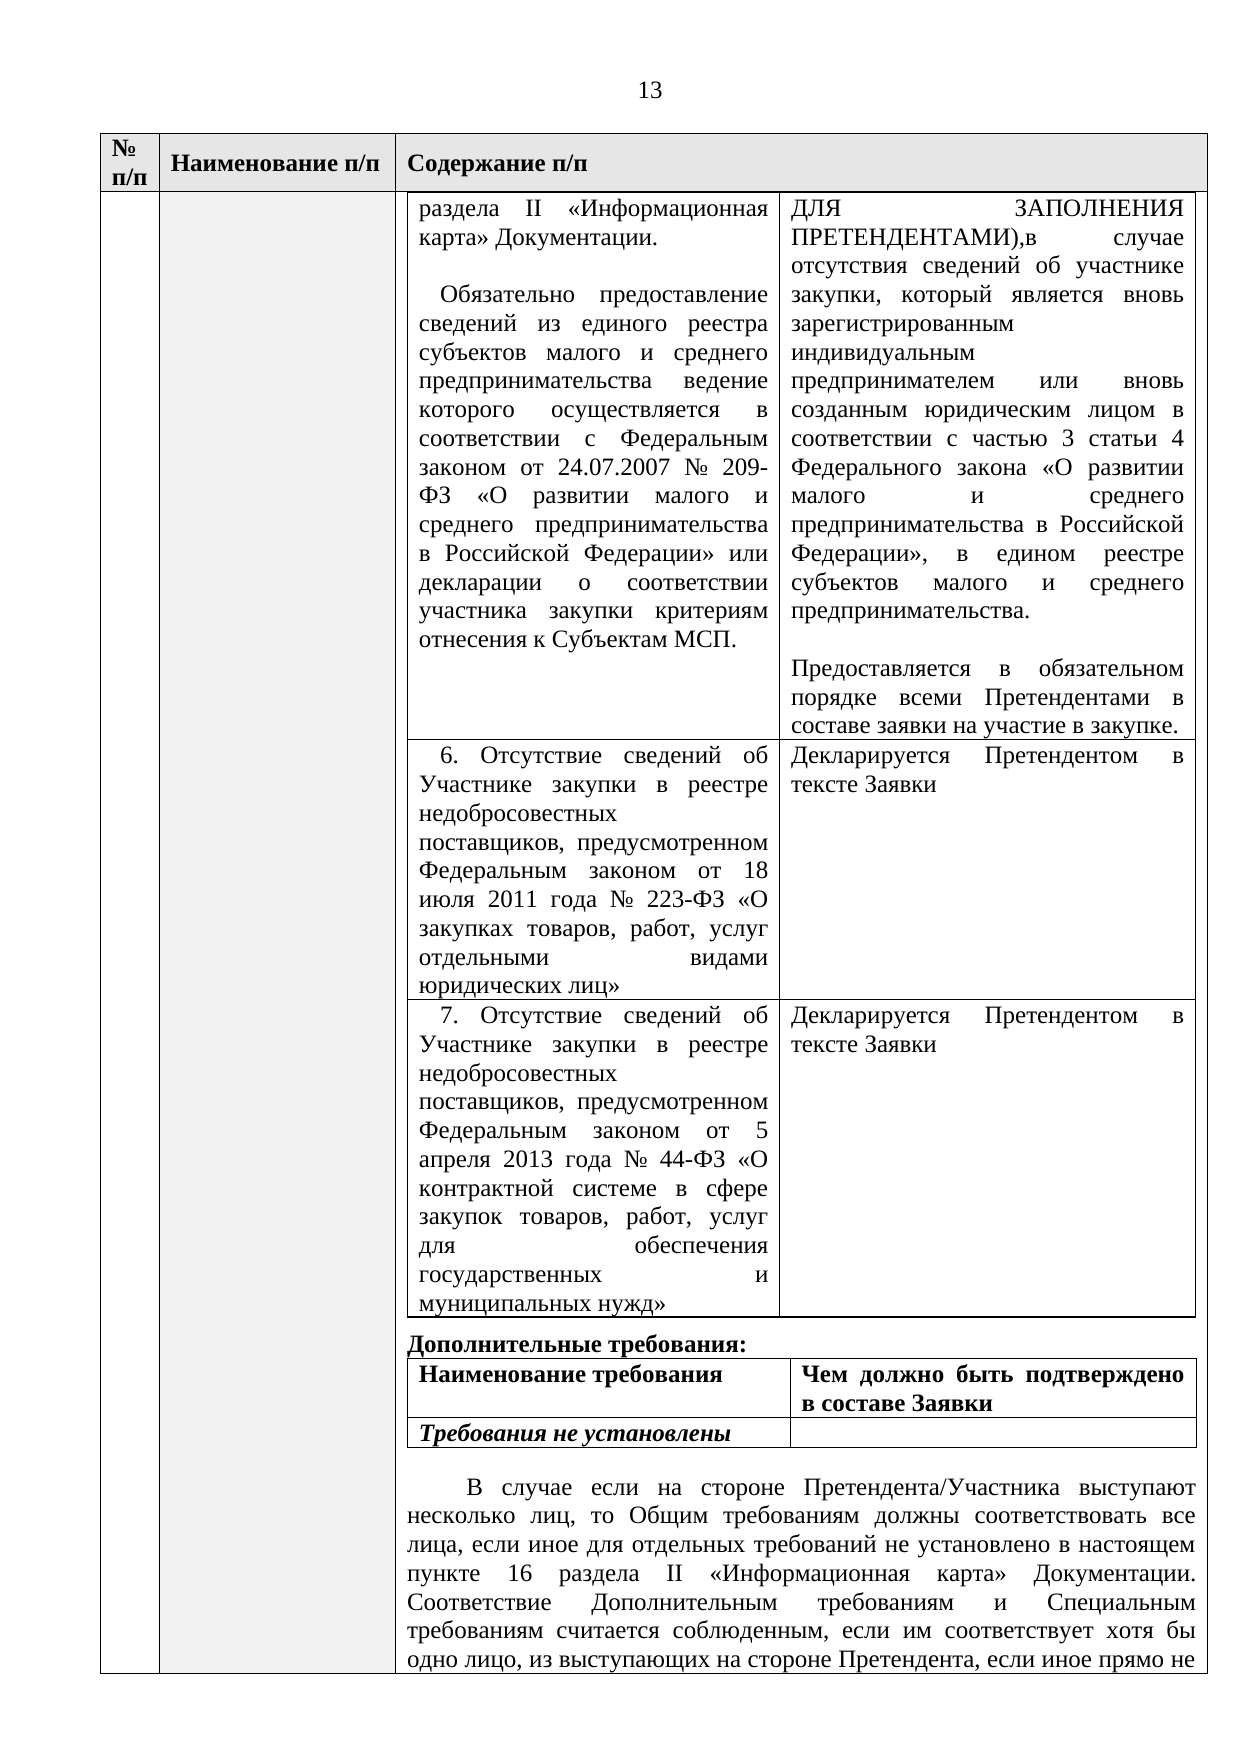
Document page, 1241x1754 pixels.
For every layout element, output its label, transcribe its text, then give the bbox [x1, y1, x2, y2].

table_header Содержание п/п [396, 134, 1207, 191]
table_header Наименование п/п [160, 134, 395, 191]
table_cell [396, 192, 1207, 1673]
table_cell [101, 192, 159, 1673]
table_header № п/п [101, 134, 159, 191]
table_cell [160, 192, 395, 1673]
